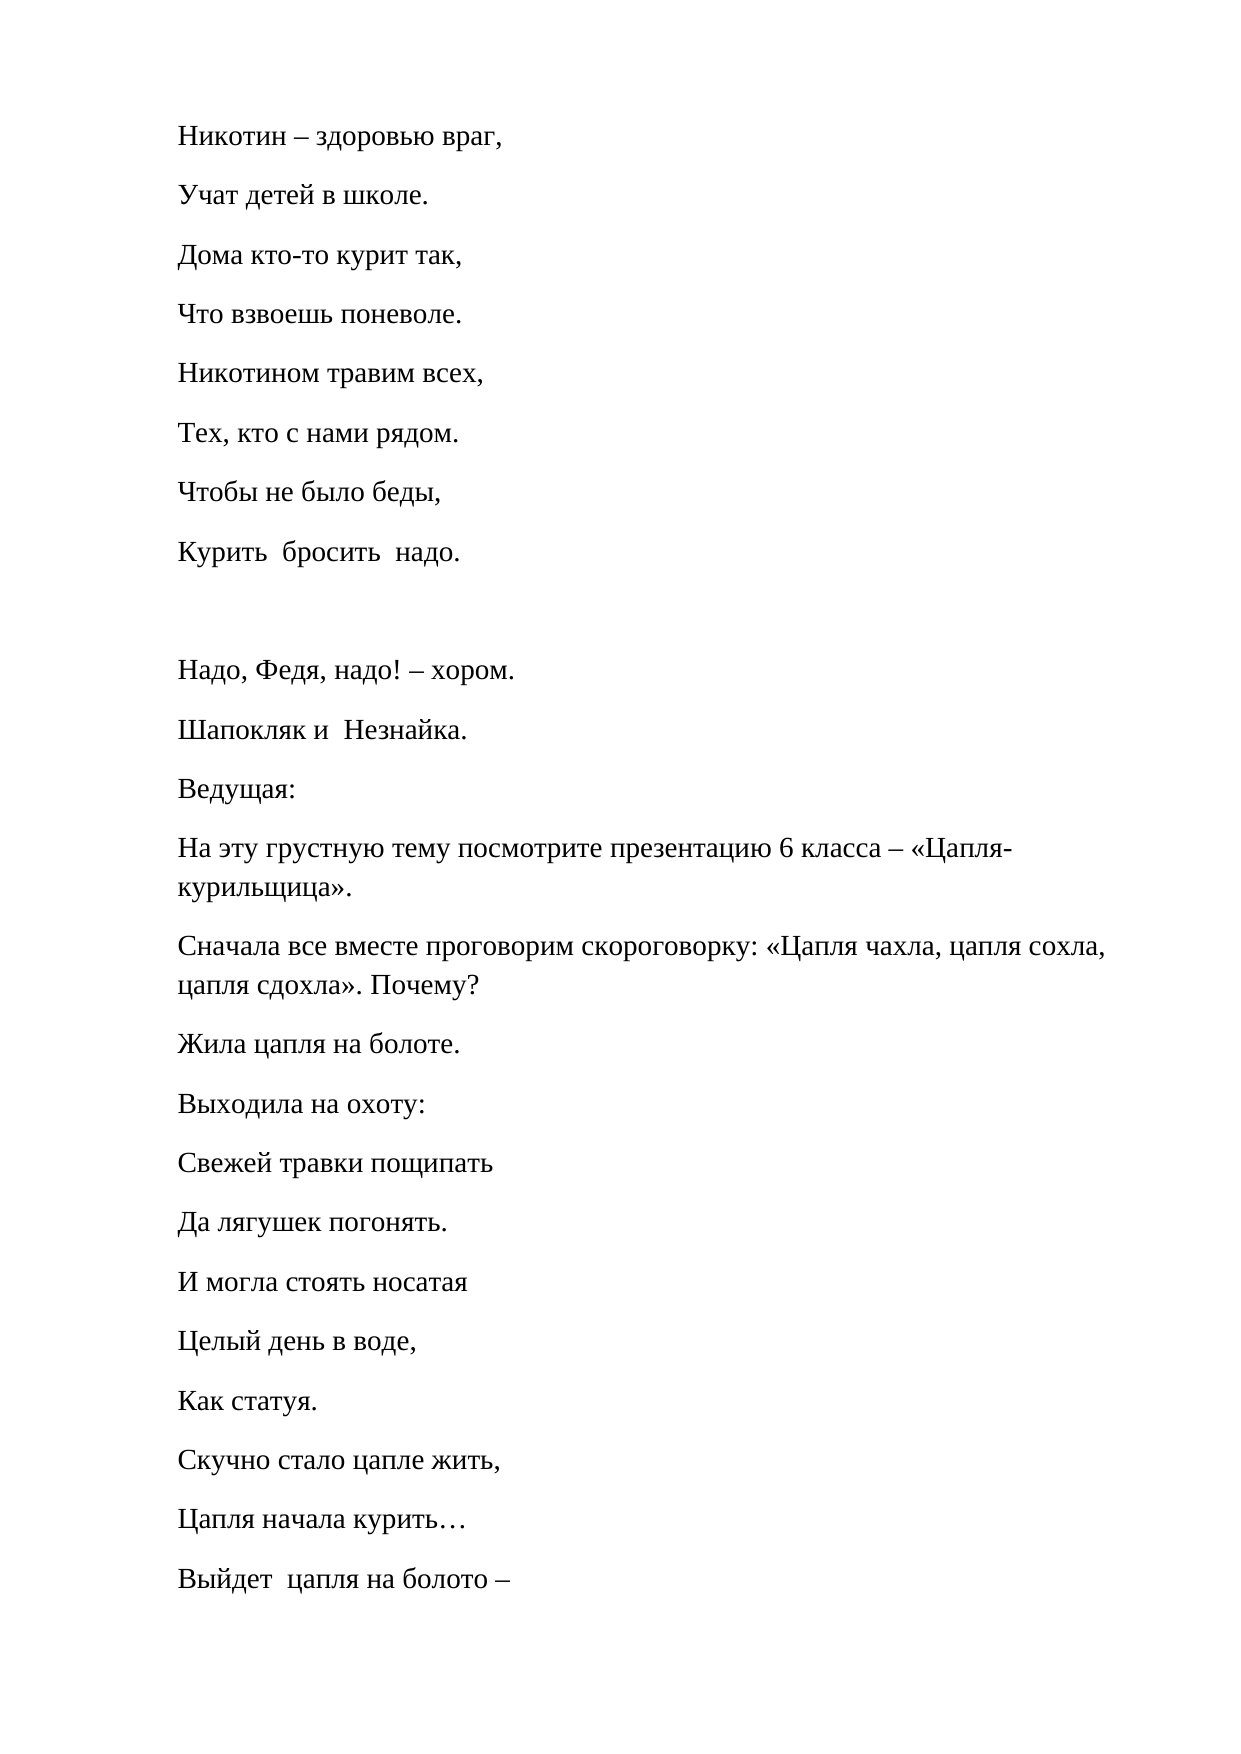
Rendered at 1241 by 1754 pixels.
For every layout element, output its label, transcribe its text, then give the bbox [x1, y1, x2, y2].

text На эту грустную тему посмотрите презентацию 6 класса – «Цапля- курильщица». [177, 831, 1152, 903]
text Выходила на охоту: [177, 1086, 1152, 1119]
text Никотином травим всех, [177, 356, 1152, 389]
text Свежей травки пощипать [177, 1145, 1152, 1179]
text Чтобы не было беды, [177, 474, 1152, 508]
text Да лягушек погонять. [177, 1204, 1152, 1238]
text Учат детей в школе. [177, 177, 1152, 211]
text И могла стоять носатая [177, 1264, 1152, 1297]
text Выйдет цапля на болото – [177, 1561, 1152, 1594]
text Как статуя. [177, 1383, 1152, 1416]
text Жила цапля на болоте. [177, 1026, 1152, 1060]
text Никотин – здоровью враг, [177, 118, 1152, 152]
text Что взвоешь поневоле. [177, 296, 1152, 330]
text Курить бросить надо. [177, 534, 1152, 567]
text Скучно стало цапле жить, [177, 1442, 1152, 1476]
text Дома кто-то курит так, [177, 237, 1152, 270]
text Ведущая: [177, 771, 1152, 805]
text Сначала все вместе проговорим скороговорку: «Цапля чахла, цапля сохла, цапля сдохла». Почему? [177, 928, 1152, 1001]
text Тех, кто с нами рядом. [177, 415, 1152, 448]
text Надо, Федя, надо! – хором. [177, 652, 1152, 686]
text Целый день в воде, [177, 1323, 1152, 1357]
text Шапокляк и Незнайка. [177, 712, 1152, 745]
text Цапля начала курить… [177, 1501, 1152, 1535]
